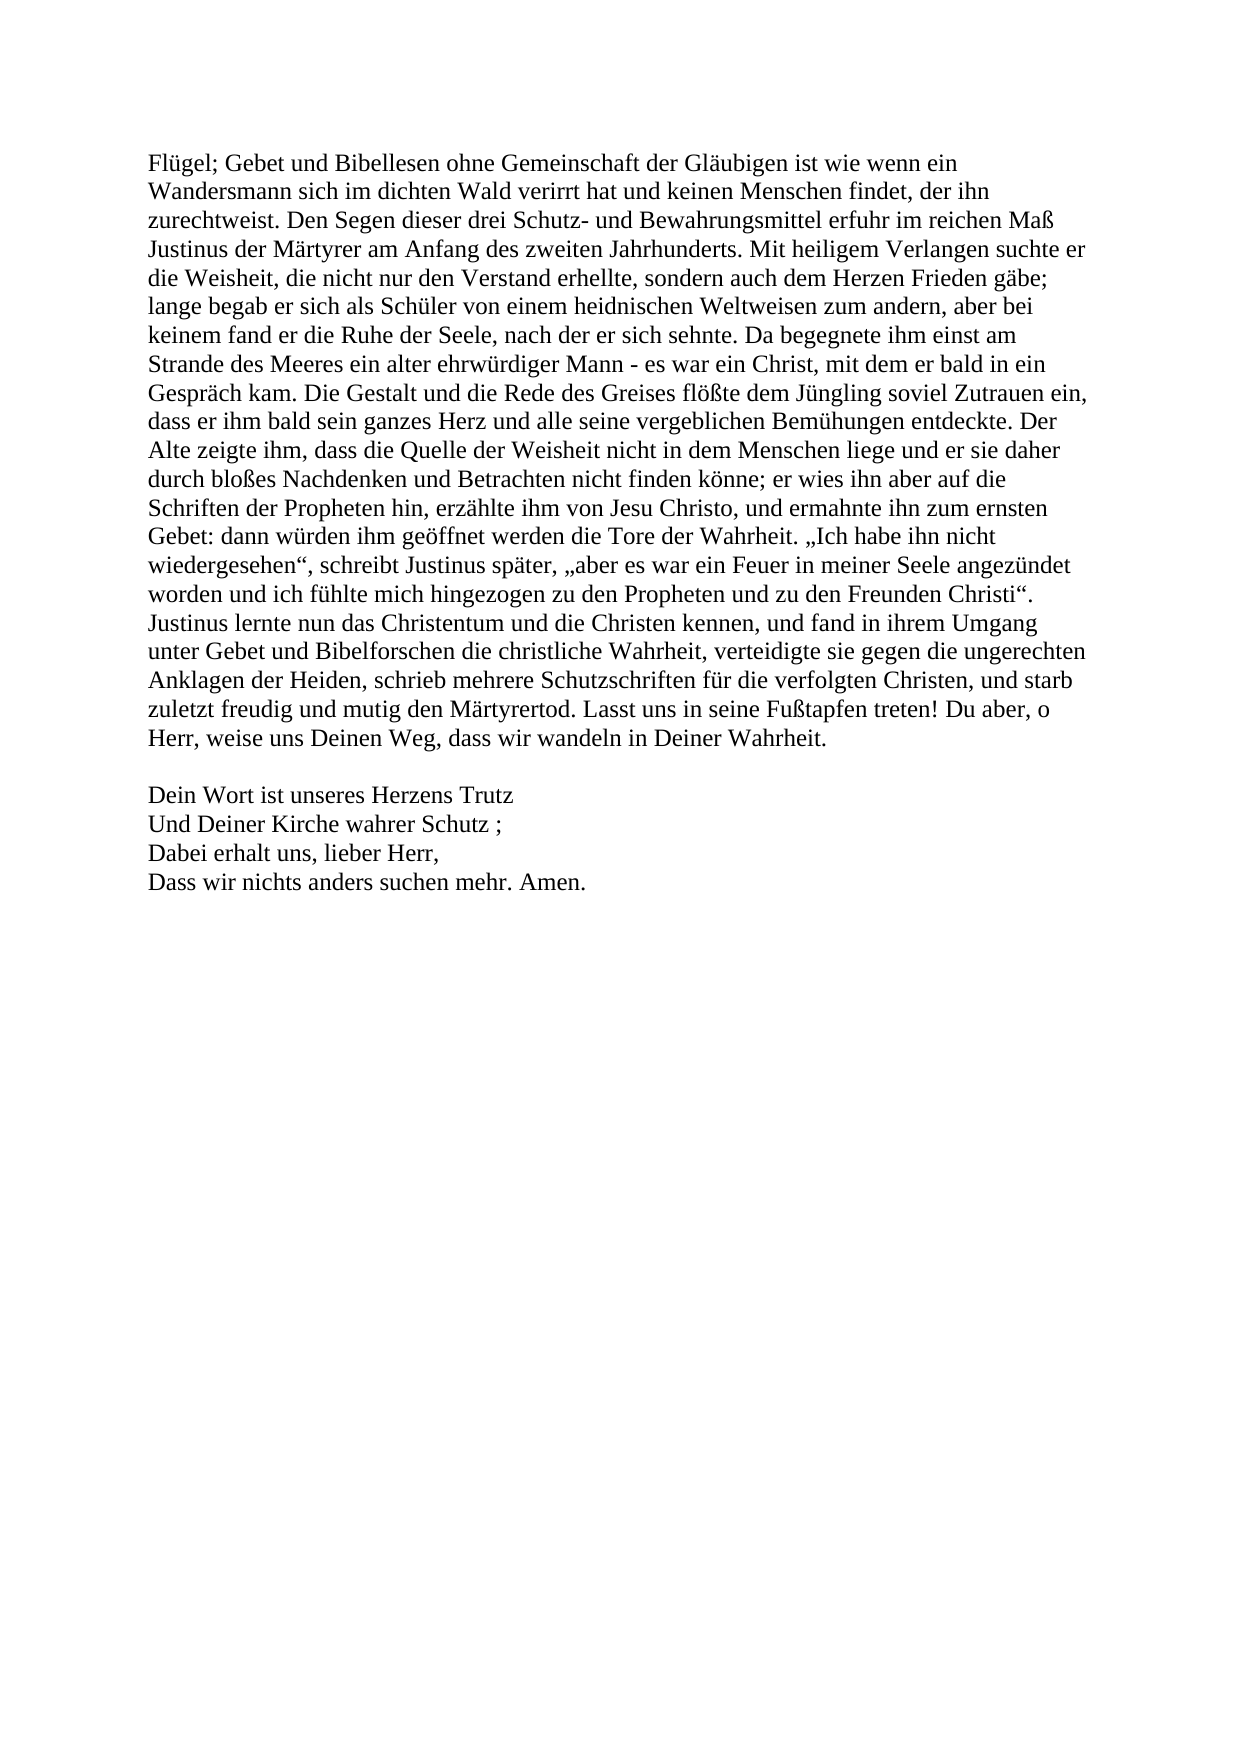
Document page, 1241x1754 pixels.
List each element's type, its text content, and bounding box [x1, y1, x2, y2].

text Dein Wort ist unseres Herzens Trutz Und Deiner Kirche wahrer Schutz ; Dabei erhalt uns, lieber Herr, Dass wir nichts anders suchen mehr. Amen. [148, 781, 1093, 896]
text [148, 148, 1093, 751]
